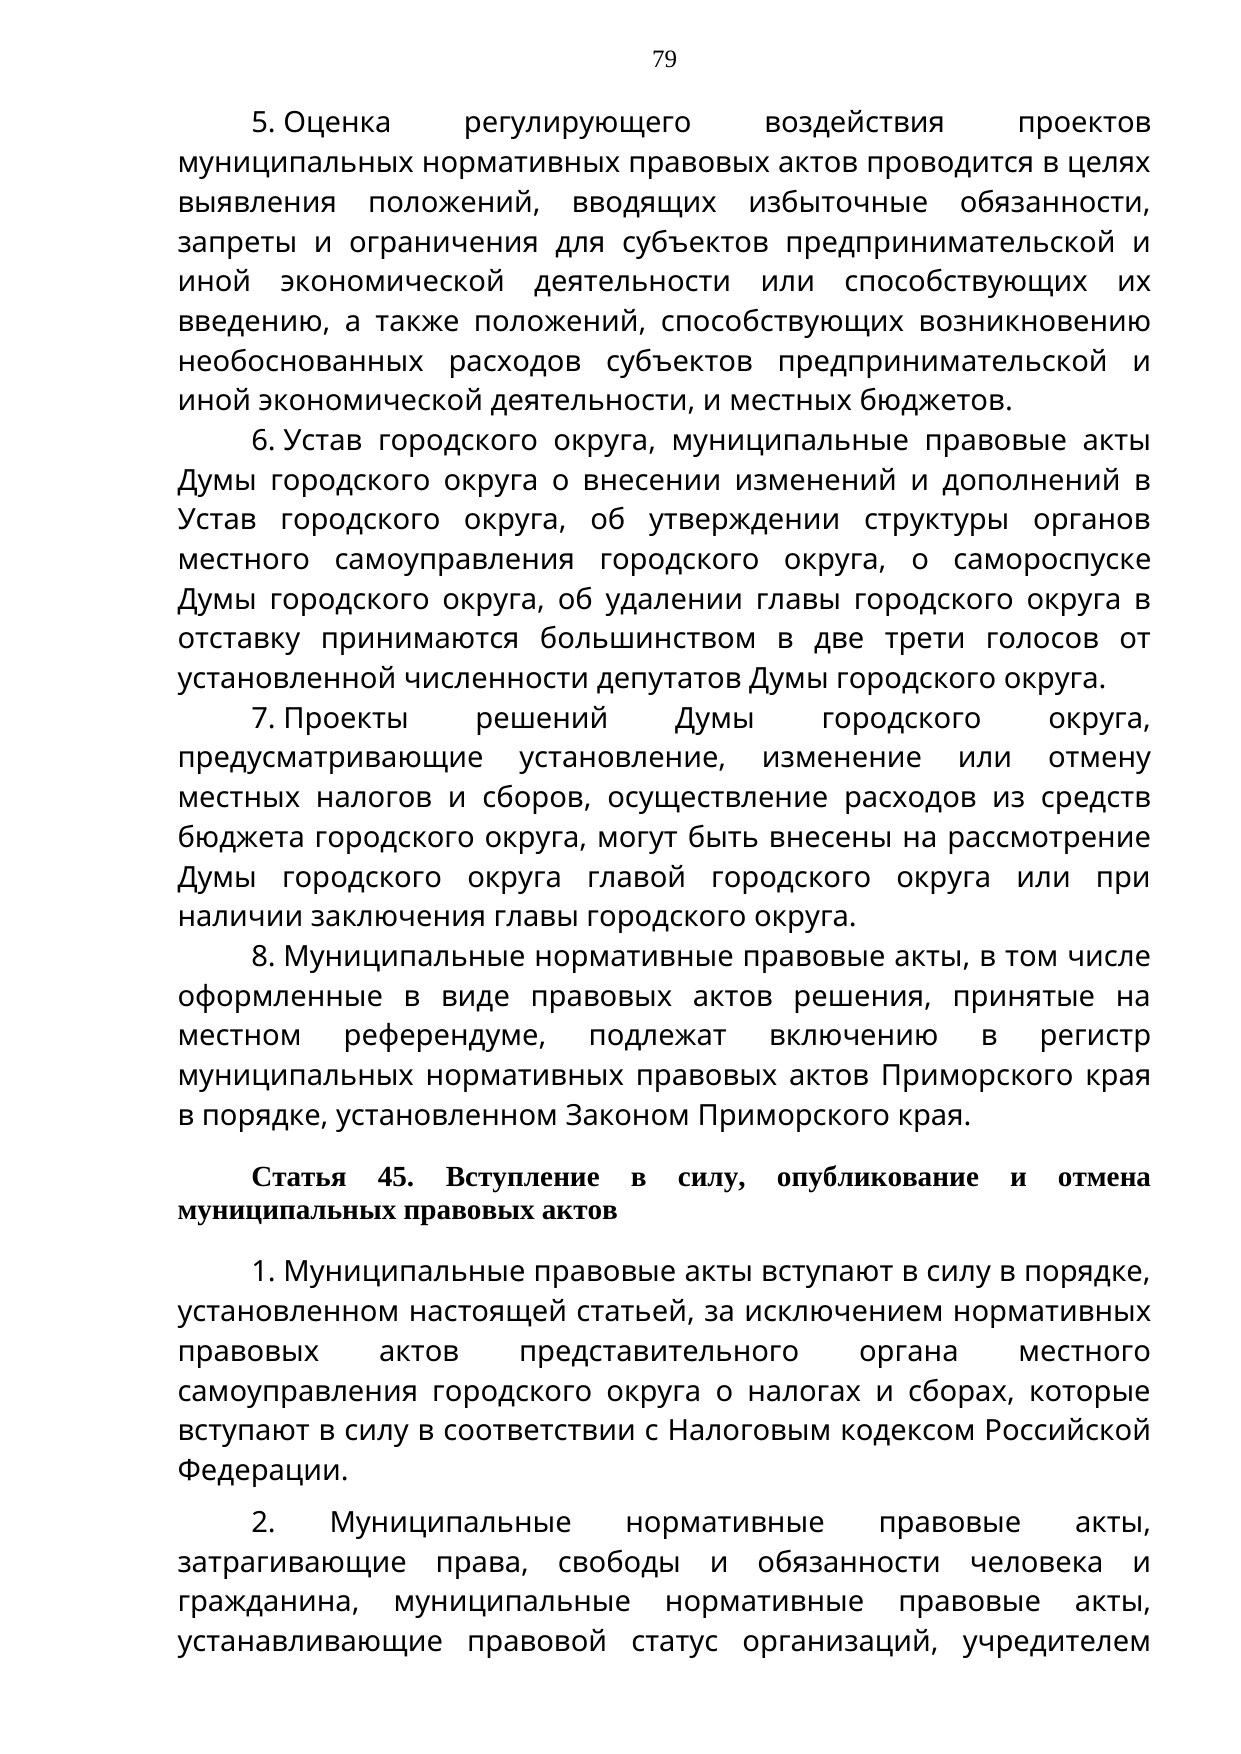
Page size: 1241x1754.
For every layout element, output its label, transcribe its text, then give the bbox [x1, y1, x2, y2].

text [177, 1501, 1152, 1660]
text 7. Проекты решений Думы городского округа, предусматривающие установление, изменение или отмену местных налогов и сборов, осуществление расходов из средств бюджета городского округа, могут быть внесены на рассмотрение Думы городского округа главой городского округа или при наличии заключения главы городского округа. [177, 697, 1152, 935]
text 6. Устав городского округа, муниципальные правовые акты Думы городского округа о внесении изменений и дополнений в Устав городского округа, об утверждении структуры органов местного самоуправления городского округа, о самороспуске Думы городского округа, об удалении главы городского округа в отставку принимаются большинством в две трети голосов от установленной численности депутатов Думы городского округа. [177, 419, 1152, 697]
text 8. Муниципальные нормативные правовые акты, в том числе оформленные в виде правовых актов решения, принятые на местном референдуме, подлежат включению в регистр муниципальных нормативных правовых актов Приморского края в порядке, установленном Законом Приморского края. [177, 935, 1152, 1134]
text 1. Муниципальные правовые акты вступают в силу в порядке, установленном настоящей статьей, за исключением нормативных правовых актов представительного органа местного самоуправления городского округа о налогах и сборах, которые вступают в силу в соответствии с Налоговым кодексом Российской Федерации. [177, 1251, 1152, 1489]
text 5. Оценка регулирующего воздействия проектов муниципальных нормативных правовых актов проводится в целях выявления положений, вводящих избыточные обязанности, запреты и ограничения для субъектов предпринимательской и иной экономической деятельности или способствующих их введению, а также положений, способствующих возникновению необоснованных расходов субъектов предпринимательской и иной экономической деятельности, и местных бюджетов. [177, 102, 1152, 419]
text Статья 45. Вступление в силу, опубликование и отмена муниципальных правовых актов [177, 1159, 1152, 1226]
